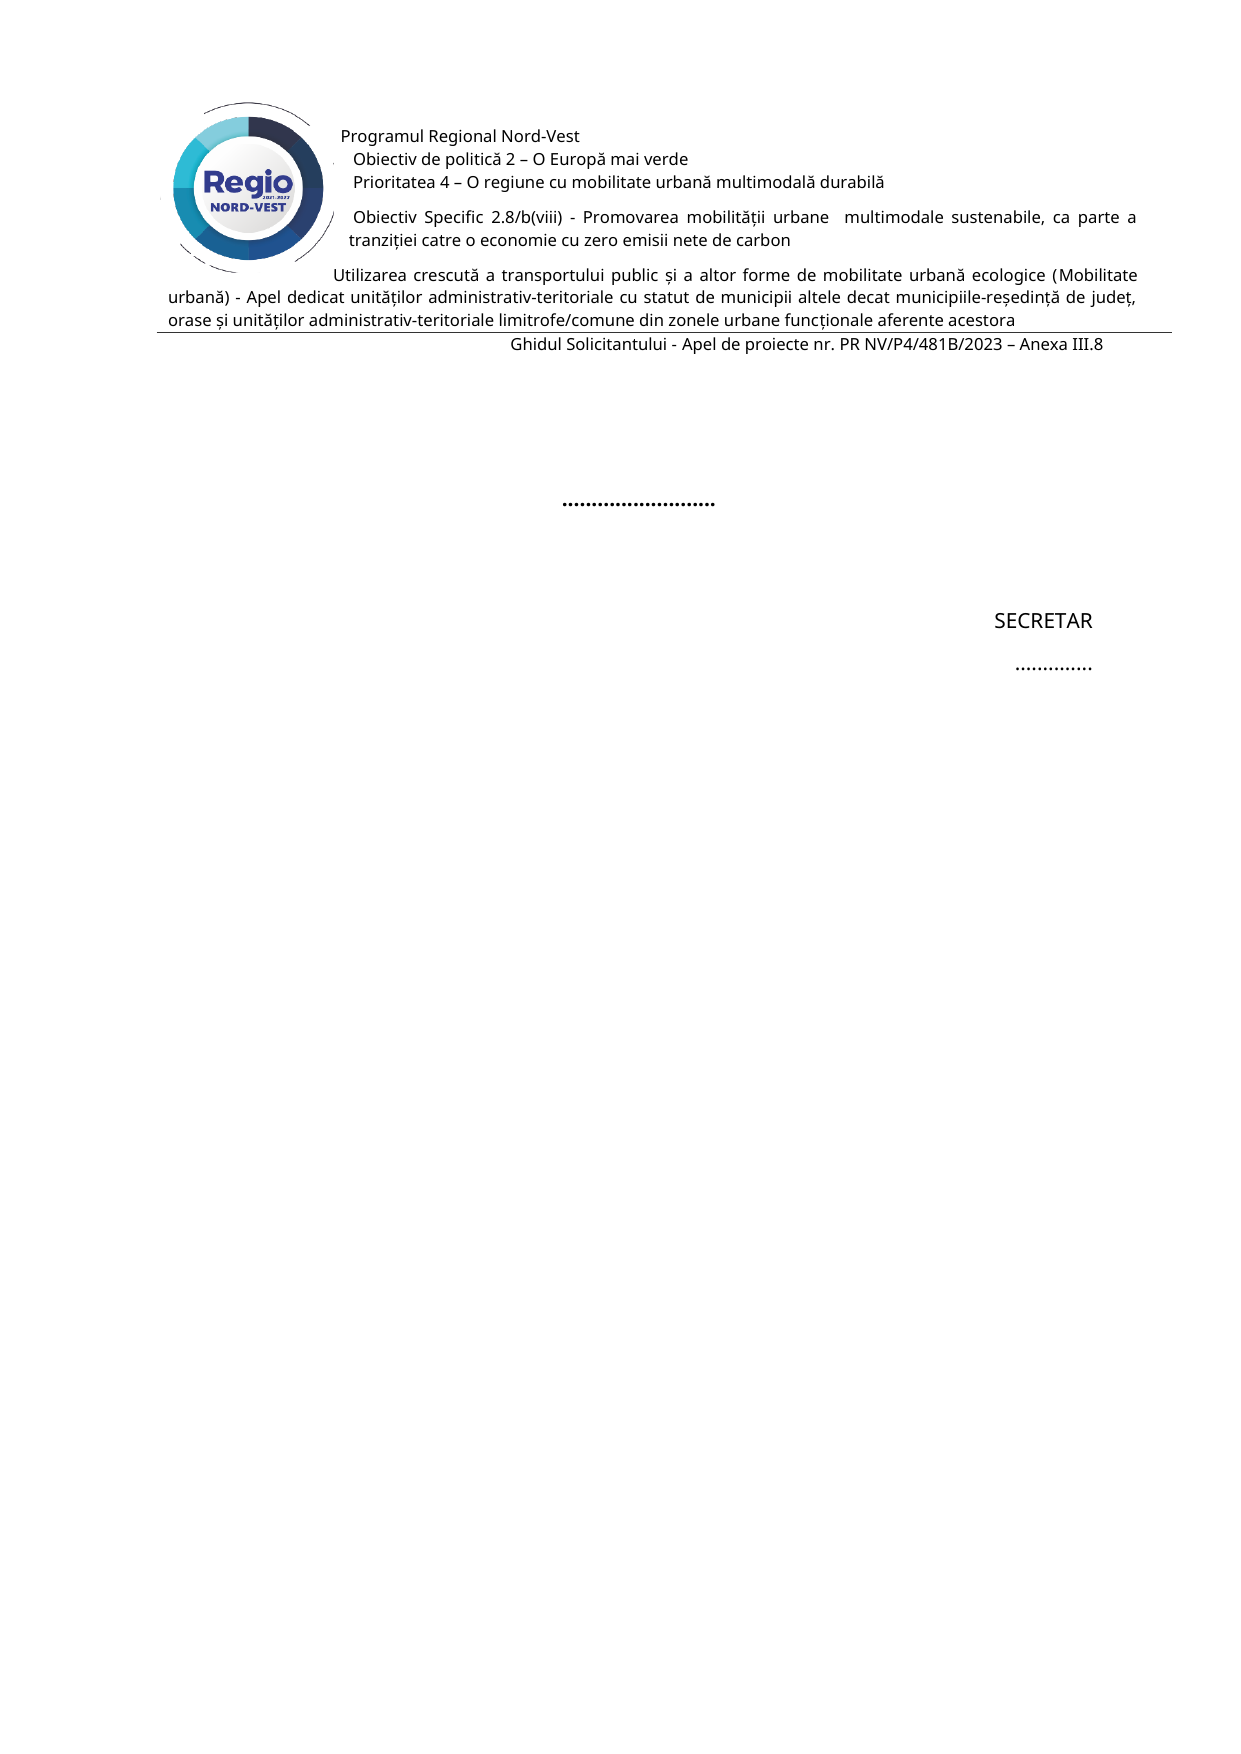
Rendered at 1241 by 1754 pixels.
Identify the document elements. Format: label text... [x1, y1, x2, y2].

text .............. [185, 648, 1093, 676]
text SECRETAR [185, 607, 1093, 635]
text .......................... [185, 484, 1093, 512]
picture [158, 102, 334, 271]
